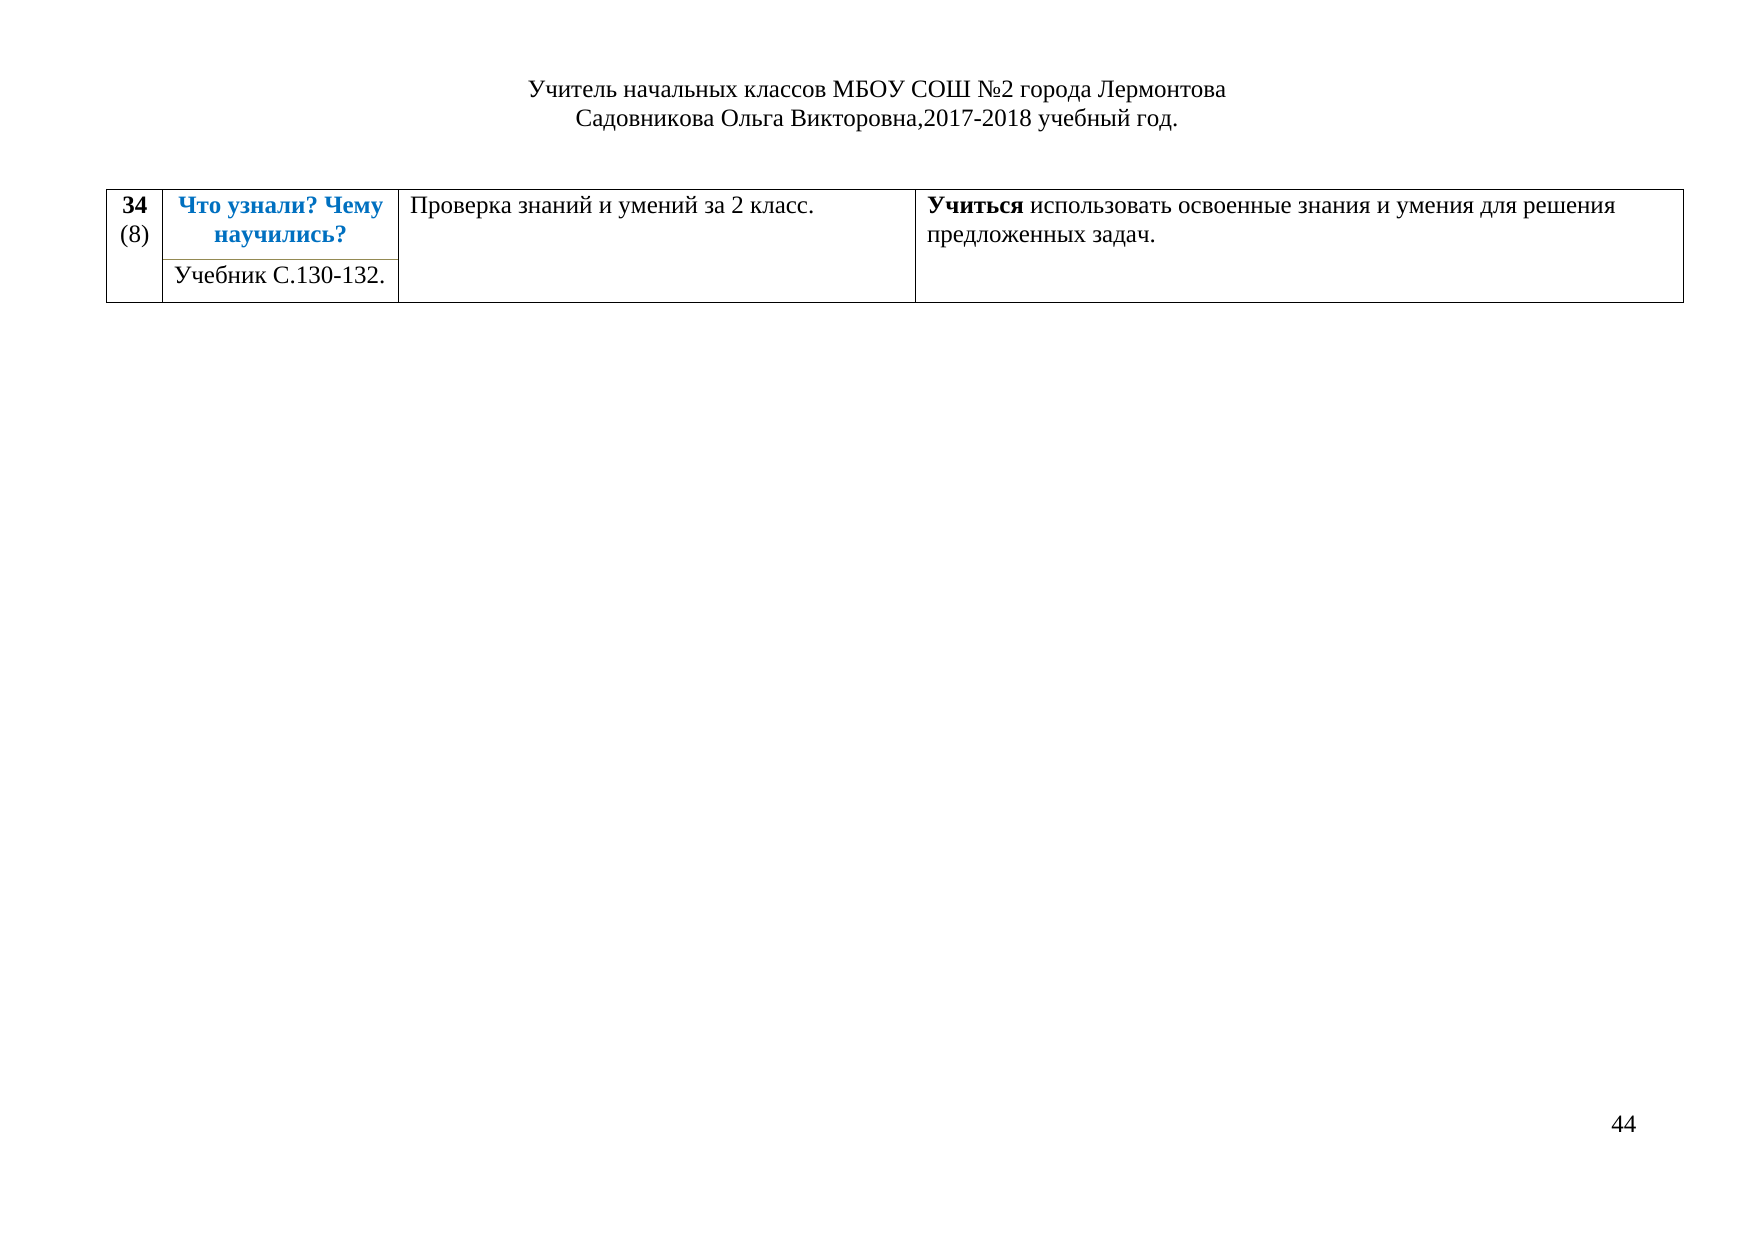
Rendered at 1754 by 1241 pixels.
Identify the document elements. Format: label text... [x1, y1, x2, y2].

table_cell Учебник С.130-132. [163, 260, 398, 302]
table_cell Что узнали? Чему научились? [163, 190, 398, 259]
table_cell Учиться использовать освоенные знания и умения для решения предложенных задач. [916, 190, 1683, 302]
table_cell Проверка знаний и умений за 2 класс. [399, 190, 915, 302]
table_cell 34 (8) [107, 190, 162, 302]
